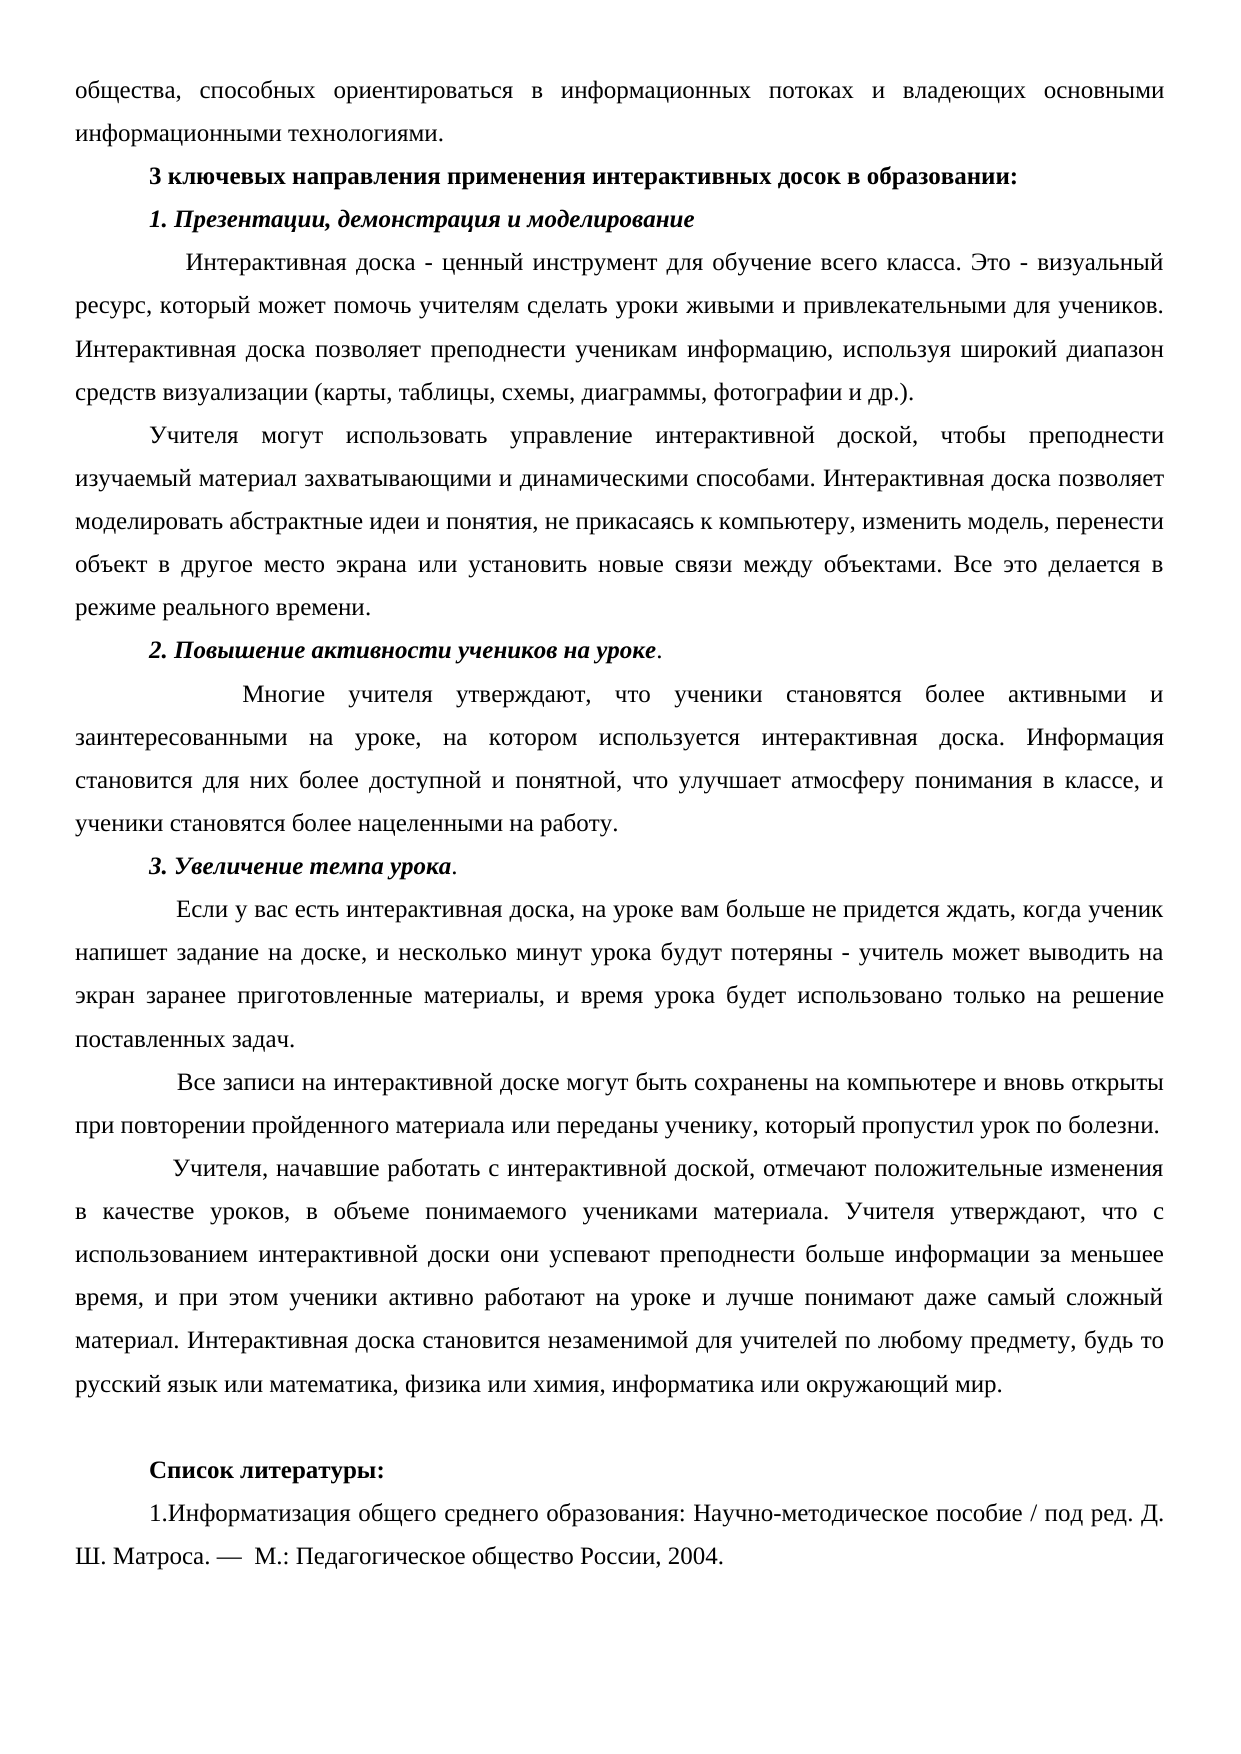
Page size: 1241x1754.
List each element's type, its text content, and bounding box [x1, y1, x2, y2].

text Многие учителя утверждают, что ученики становятся более активными и заинтересованными на уроке, на котором используется интерактивная доска. Информация становится для них более доступной и понятной, что улучшает атмосферу понимания в классе, и ученики становятся более нацеленными на работу. [75, 679, 1165, 837]
text Учителя, начавшие работать с интерактивной доской, отмечают положительные изменения в качестве уроков, в объеме понимаемого учениками материала. Учителя утверждают, что с использованием интерактивной доски они успевают преподнести больше информации за меньшее время, и при этом ученики активно работают на уроке и лучше понимают даже самый сложный материал. Интерактивная доска становится незаменимой для учителей по любому предмету, будь то русский язык или математика, физика или химия, информатика или окружающий мир. [75, 1153, 1165, 1397]
text 1. Презентации, демонстрация и моделирование [75, 204, 1165, 233]
text Интерактивная доска - ценный инструмент для обучение всего класса. Это - визуальный ресурс, который может помочь учителям сделать уроки живыми и привлекательными для учеников. Интерактивная доска позволяет преподнести ученикам информацию, используя широкий диапазон средств визуализации (карты, таблицы, схемы, диаграммы, фотографии и др.). [75, 247, 1165, 406]
text Учителя могут использовать управление интерактивной доской, чтобы преподнести изучаемый материал захватывающими и динамическими способами. Интерактивная доска позволяет моделировать абстрактные идеи и понятия, не прикасаясь к компьютеру, изменить модель, перенести объект в другое место экрана или установить новые связи между объектами. Все это делается в режиме реального времени. [75, 420, 1165, 621]
text Все записи на интерактивной доске могут быть сохранены на компьютере и вновь открыты при повторении пройденного материала или переданы ученику, который пропустил урок по болезни. [75, 1067, 1165, 1139]
text 3 ключевых направления применения интерактивных досок в образовании: [75, 161, 1165, 190]
text 3. Увеличение темпа урока. [75, 851, 1165, 880]
text 2. Повышение активности учеников на уроке. [75, 636, 1165, 664]
text 1.Информатизация общего среднего образования: Научно-методическое пособие / под ред. Д. Ш. Матроса. — М.: Педагогическое общество России, 2004. [75, 1498, 1165, 1570]
text Список литературы: [75, 1455, 1165, 1484]
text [75, 75, 1165, 147]
text Если у вас есть интерактивная доска, на уроке вам больше не придется ждать, когда ученик напишет задание на доске, и несколько минут урока будут потеряны - учитель может выводить на экран заранее приготовленные материалы, и время урока будет использовано только на решение поставленных задач. [75, 894, 1165, 1052]
